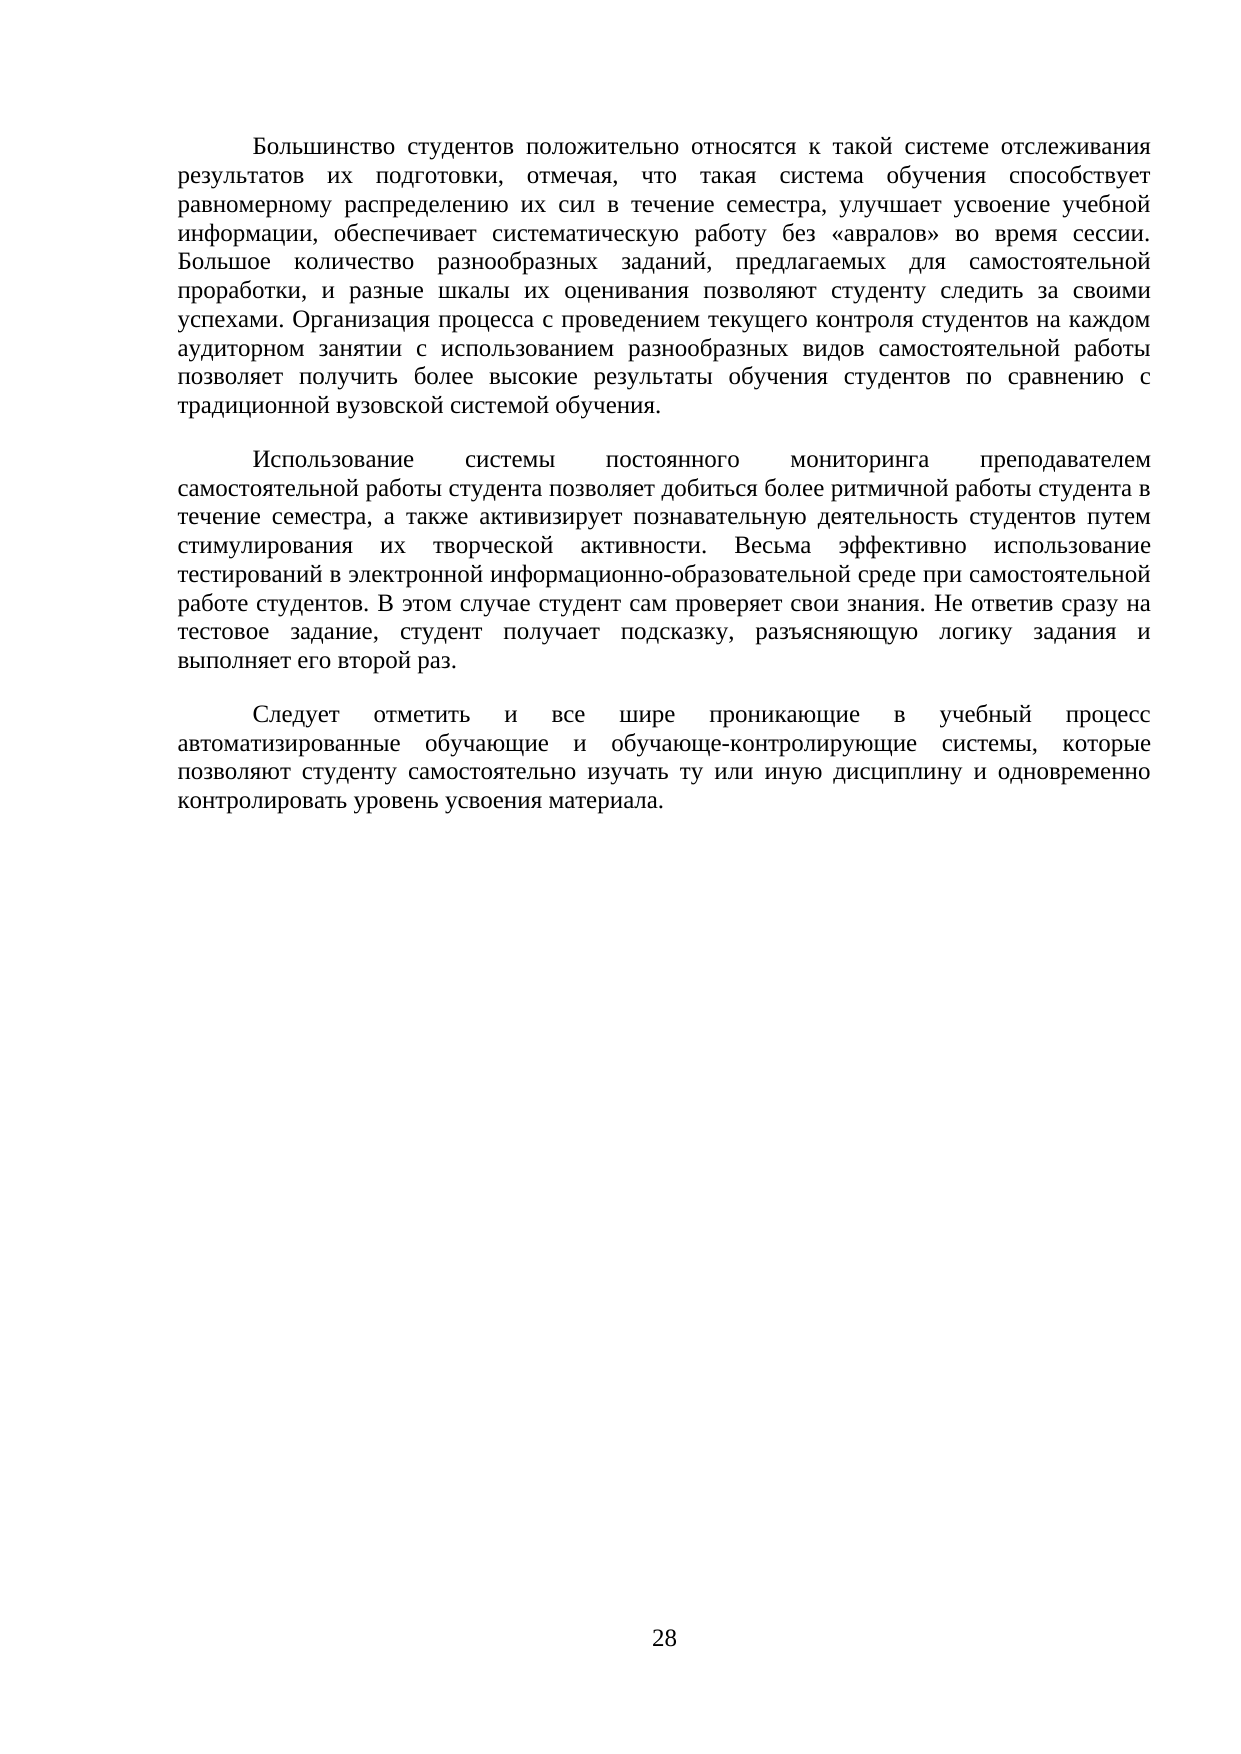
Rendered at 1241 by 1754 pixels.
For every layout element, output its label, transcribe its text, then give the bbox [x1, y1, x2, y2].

text Следует отметить и все шире проникающие в учебный процесс автоматизированные обучающие и обучающе-контролирующие системы, которые позволяют студенту самостоятельно изучать ту или иную дисциплину и одновременно контролировать уровень усвоения материала. [177, 699, 1152, 814]
text Использование системы постоянного мониторинга преподавателем самостоятельной работы студента позволяет добиться более ритмичной работы студента в течение семестра, а также активизирует познавательную деятельность студентов путем стимулирования их творческой активности. Весьма эффективно использование тестирований в электронной информационно-образовательной среде при самостоятельной работе студентов. В этом случае студент сам проверяет свои знания. Не ответив сразу на тестовое задание, студент получает подсказку, разъясняющую логику задания и выполняет его второй раз. [177, 444, 1152, 674]
text Большинство студентов положительно относятся к такой системе отслеживания результатов их подготовки, отмечая, что такая система обучения способствует равномерному распределению их сил в течение семестра, улучшает усвоение учебной информации, обеспечивает систематическую работу без «авралов» во время сессии. Большое количество разнообразных заданий, предлагаемых для самостоятельной проработки, и разные шкалы их оценивания позволяют студенту следить за своими успехами. Организация процесса с проведением текущего контроля студентов на каждом аудиторном занятии с использованием разнообразных видов самостоятельной работы позволяет получить более высокие результаты обучения студентов по сравнению с традиционной вузовской системой обучения. [177, 131, 1152, 419]
